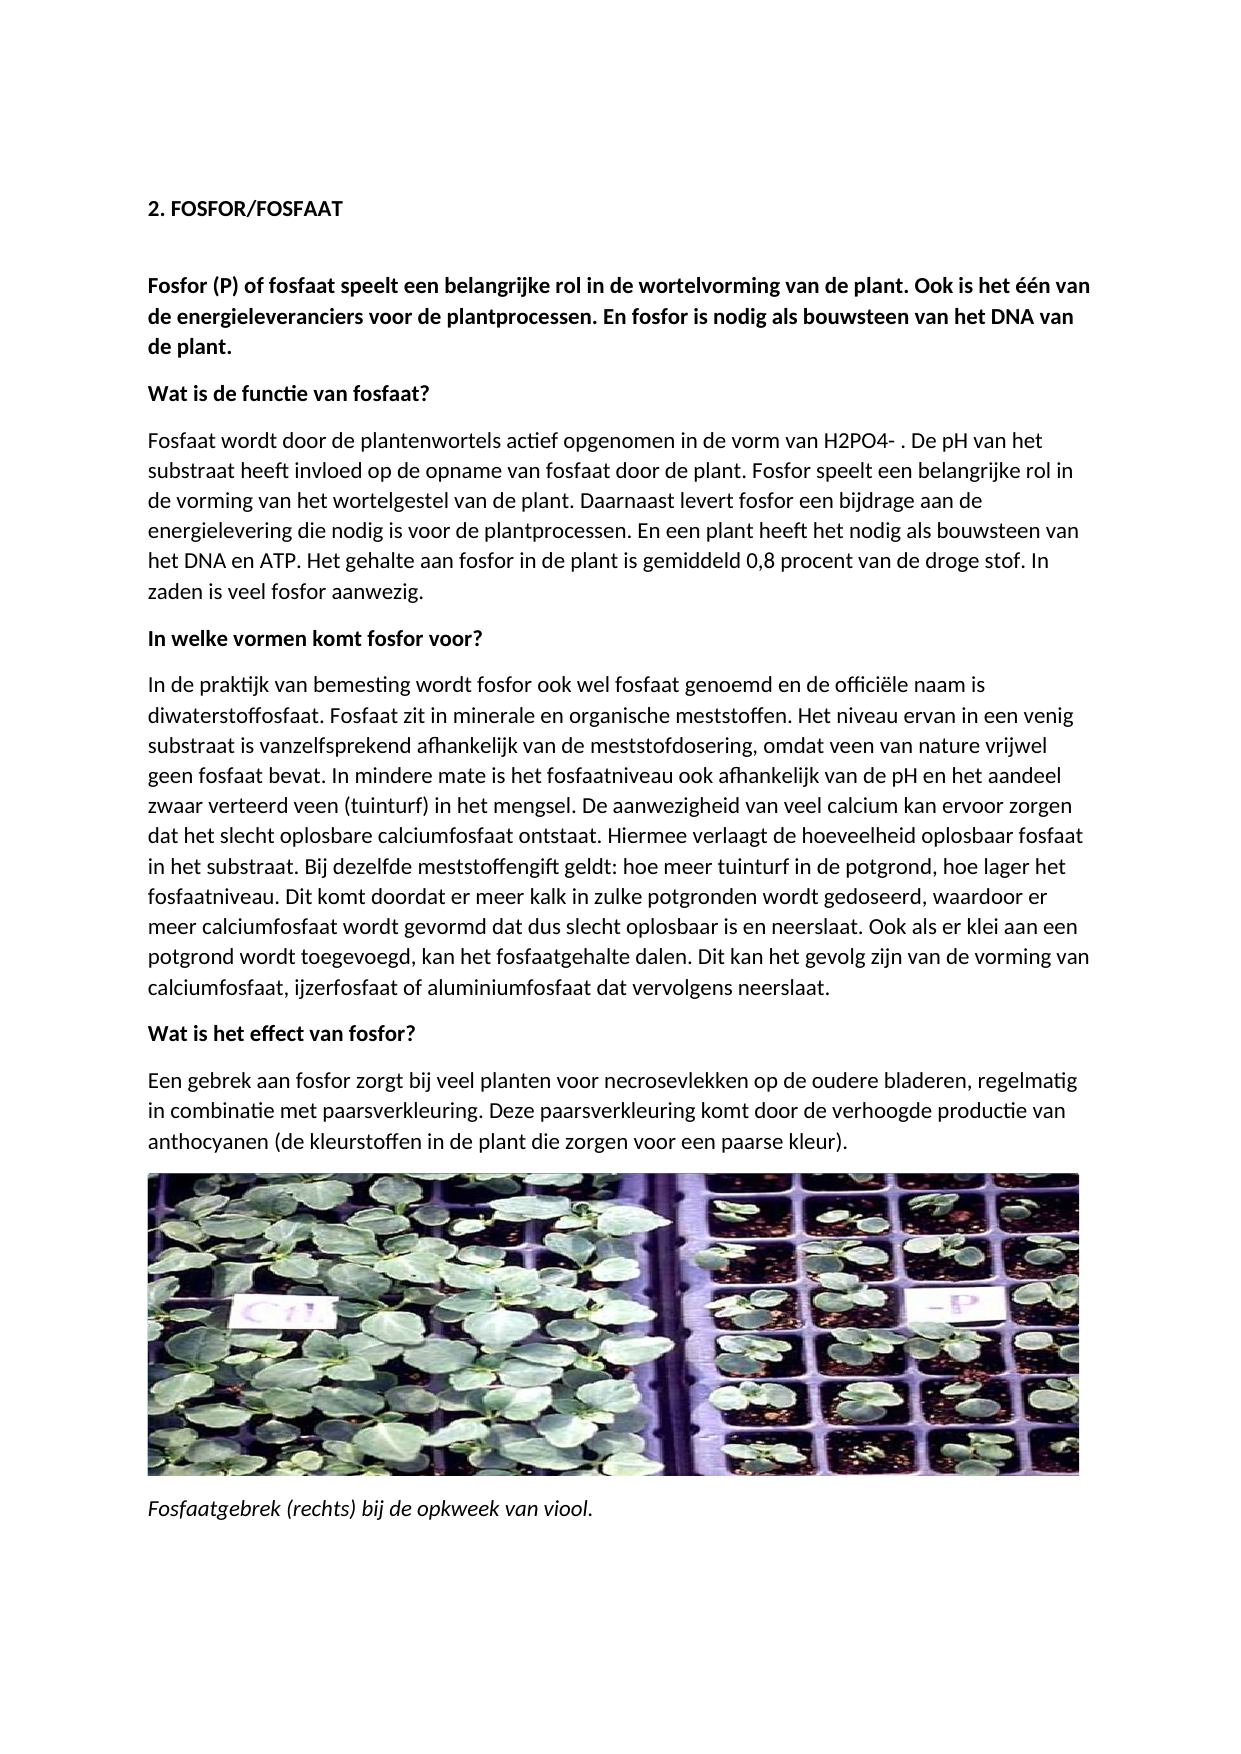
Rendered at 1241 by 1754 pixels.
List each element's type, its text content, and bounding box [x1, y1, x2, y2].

text Wat is de functie van fosfaat? [148, 379, 1093, 407]
text In welke vormen komt fosfor voor? [148, 624, 1093, 652]
picture [147, 1173, 1080, 1476]
text 2. FOSFOR/FOSFAAT [148, 194, 1093, 253]
text Fosfor (P) of fosfaat speelt een belangrijke rol in de wortelvorming van de plant. Ook is het één van de energieleveranciers voor de plantprocessen. En fosfor is nodig als bouwsteen van het DNA van de plant. [148, 272, 1093, 360]
text Een gebrek aan fosfor zorgt bij veel planten voor necrosevlekken op de oudere bladeren, regelmatig in combinatie met paarsverkleuring. Deze paarsverkleuring komt door de verhoogde productie van anthocyanen (de kleurstoffen in de plant die zorgen voor een paarse kleur). [148, 1066, 1093, 1155]
text Fosfaat wordt door de plantenwortels actief opgenomen in de vorm van H2PO4- . De pH van het substraat heeft invloed op de opname van fosfaat door de plant. Fosfor speelt een belangrijke rol in de vorming van het wortelgestel van de plant. Daarnaast levert fosfor een bijdrage aan de energielevering die nodig is voor de plantprocessen. En een plant heeft het nodig als bouwsteen van het DNA en ATP. Het gehalte aan fosfor in de plant is gemiddeld 0,8 procent van de droge stof. In zaden is veel fosfor aanwezig. [148, 426, 1093, 605]
text Fosfaatgebrek (rechts) bij de opkweek van viool. [148, 1494, 1093, 1522]
text Wat is het effect van fosfor? [148, 1019, 1093, 1047]
text In de praktijk van bemesting wordt fosfor ook wel fosfaat genoemd en de officiële naam is diwaterstoffosfaat. Fosfaat zit in minerale en organische meststoffen. Het niveau ervan in een venig substraat is vanzelfsprekend afhankelijk van de meststofdosering, omdat veen van nature vrijwel geen fosfaat bevat. In mindere mate is het fosfaatniveau ook afhankelijk van de pH en het aandeel zwaar verteerd veen (tuinturf) in het mengsel. De aanwezigheid van veel calcium kan ervoor zorgen dat het slecht oplosbare calciumfosfaat ontstaat. Hiermee verlaagt de hoeveelheid oplosbaar fosfaat in het substraat. Bij dezelfde meststoffengift geldt: hoe meer tuinturf in de potgrond, hoe lager het fosfaatniveau. Dit komt doordat er meer kalk in zulke potgronden wordt gedoseerd, waardoor er meer calciumfosfaat wordt gevormd dat dus slecht oplosbaar is en neerslaat. Ook als er klei aan een potgrond wordt toegevoegd, kan het fosfaatgehalte dalen. Dit kan het gevolg zijn van de vorming van calciumfosfaat, ijzerfosfaat of aluminiumfosfaat dat vervolgens neerslaat. [148, 671, 1093, 1001]
